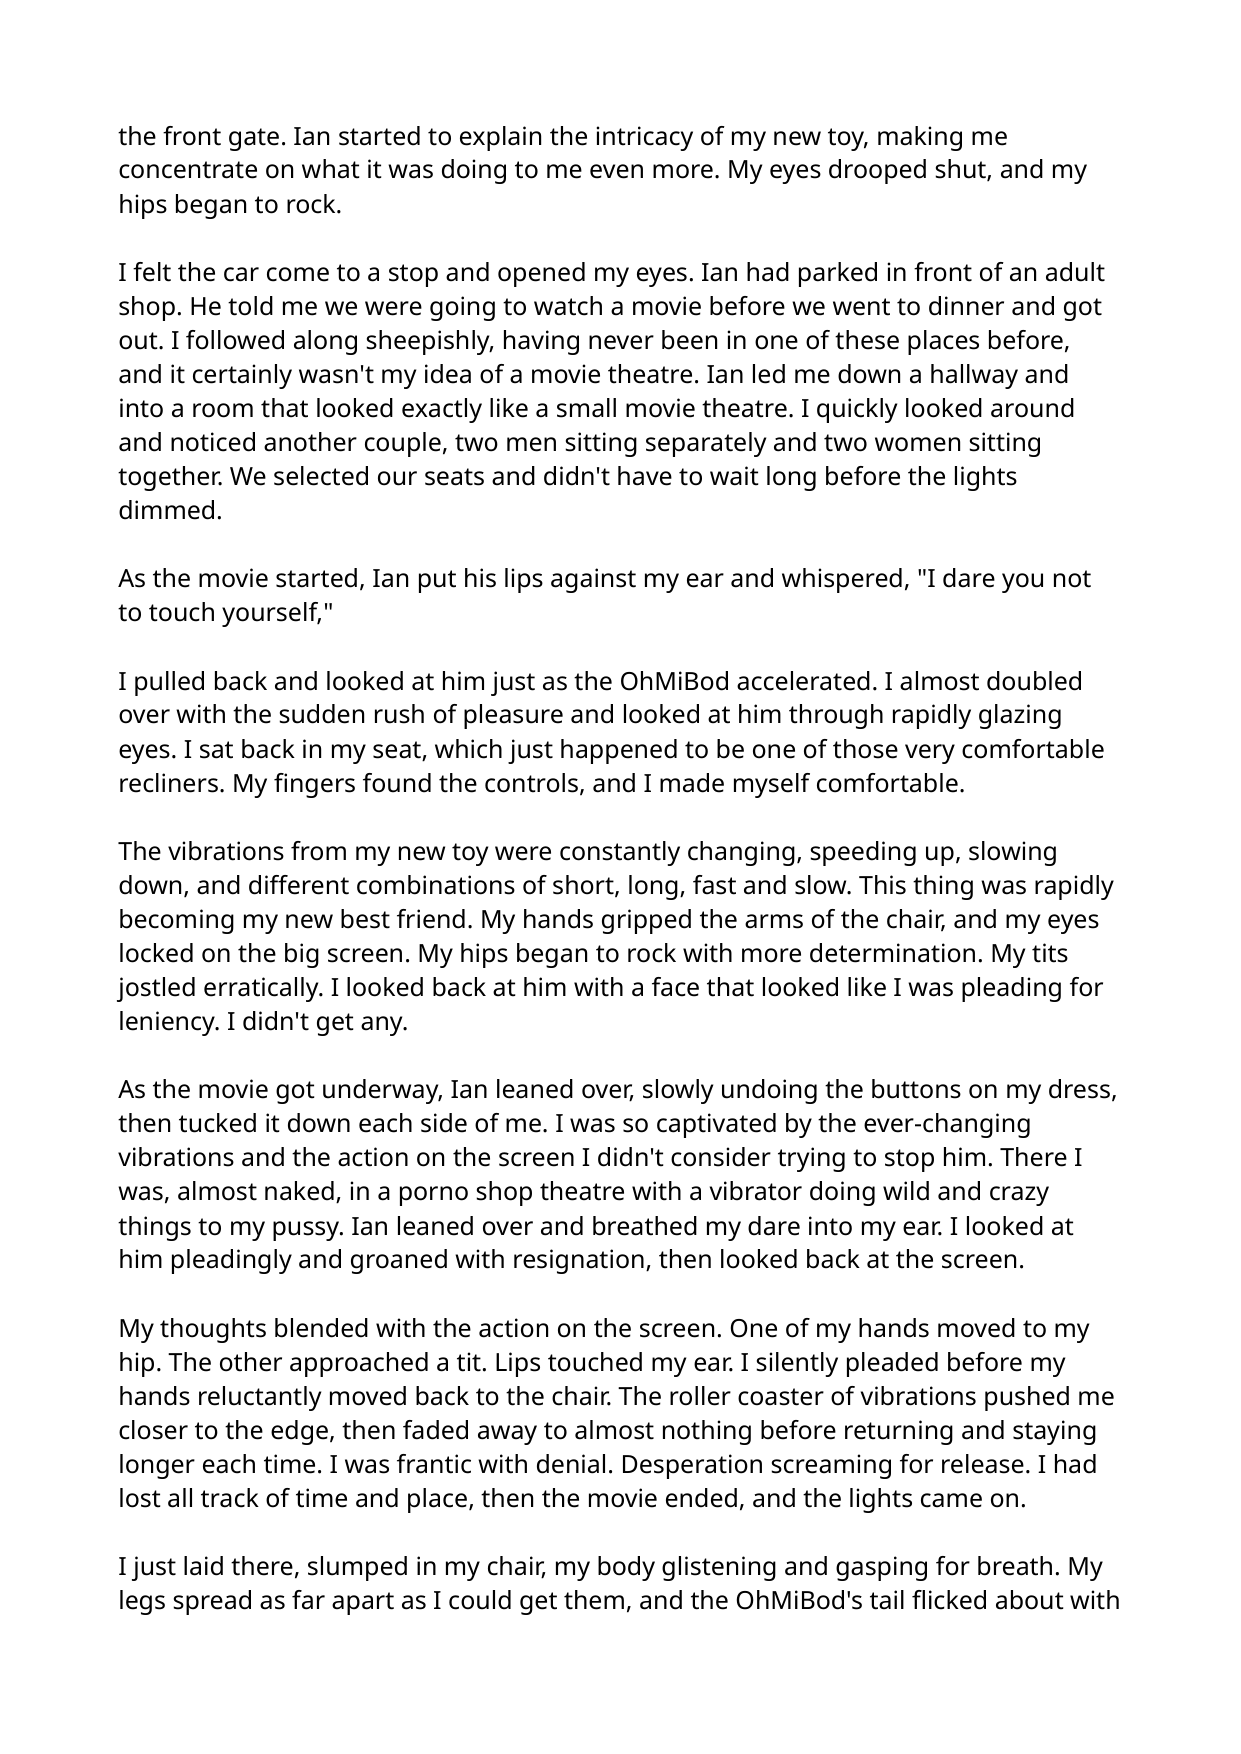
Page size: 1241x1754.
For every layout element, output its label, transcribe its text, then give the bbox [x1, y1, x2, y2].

text I felt the car come to a stop and opened my eyes. Ian had parked in front of an adult shop. He told me we were going to watch a movie before we went to dinner and got out. I followed along sheepishly, having never been in one of these places before, and it certainly wasn't my idea of a movie theatre. Ian led me down a hallway and into a room that looked exactly like a small movie theatre. I quickly looked around and noticed another couple, two men sitting separately and two women sitting together. We selected our seats and didn't have to wait long before the lights dimmed. [118, 254, 1122, 527]
text My thoughts blended with the action on the screen. One of my hands moved to my hip. The other approached a tit. Lips touched my ear. I silently pleaded before my hands reluctantly moved back to the chair. The roller coaster of vibrations pushed me closer to the edge, then faded away to almost nothing before returning and staying longer each time. I was frantic with denial. Desperation screaming for release. I had lost all track of time and place, then the movie ended, and the lights came on. [118, 1310, 1122, 1515]
text As the movie started, Ian put his lips against my ear and whispered, "I dare you not to touch yourself," [118, 561, 1122, 629]
text As the movie got underway, Ian leaned over, slowly undoing the buttons on my dress, then tucked it down each side of me. I was so captivated by the ever-changing vibrations and the action on the screen I didn't consider trying to stop him. There I was, almost naked, in a porno shop theatre with a vibrator doing wild and crazy things to my pussy. Ian leaned over and breathed my dare into my ear. I looked at him pleadingly and groaned with resignation, then looked back at the screen. [118, 1072, 1122, 1276]
text The vibrations from my new toy were constantly changing, speeding up, slowing down, and different combinations of short, long, fast and slow. This thing was rapidly becoming my new best friend. My hands gripped the arms of the chair, and my eyes locked on the big screen. My hips began to rock with more determination. My tits jostled erratically. I looked back at him with a face that looked like I was pleading for leniency. I didn't get any. [118, 833, 1122, 1038]
text I pulled back and looked at him just as the OhMiBod accelerated. I almost doubled over with the sudden rush of pleasure and looked at him through rapidly glazing eyes. I sat back in my seat, which just happened to be one of those very comfortable recliners. My fingers found the controls, and I made myself comfortable. [118, 663, 1122, 799]
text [118, 118, 1122, 220]
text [118, 1549, 1122, 1617]
